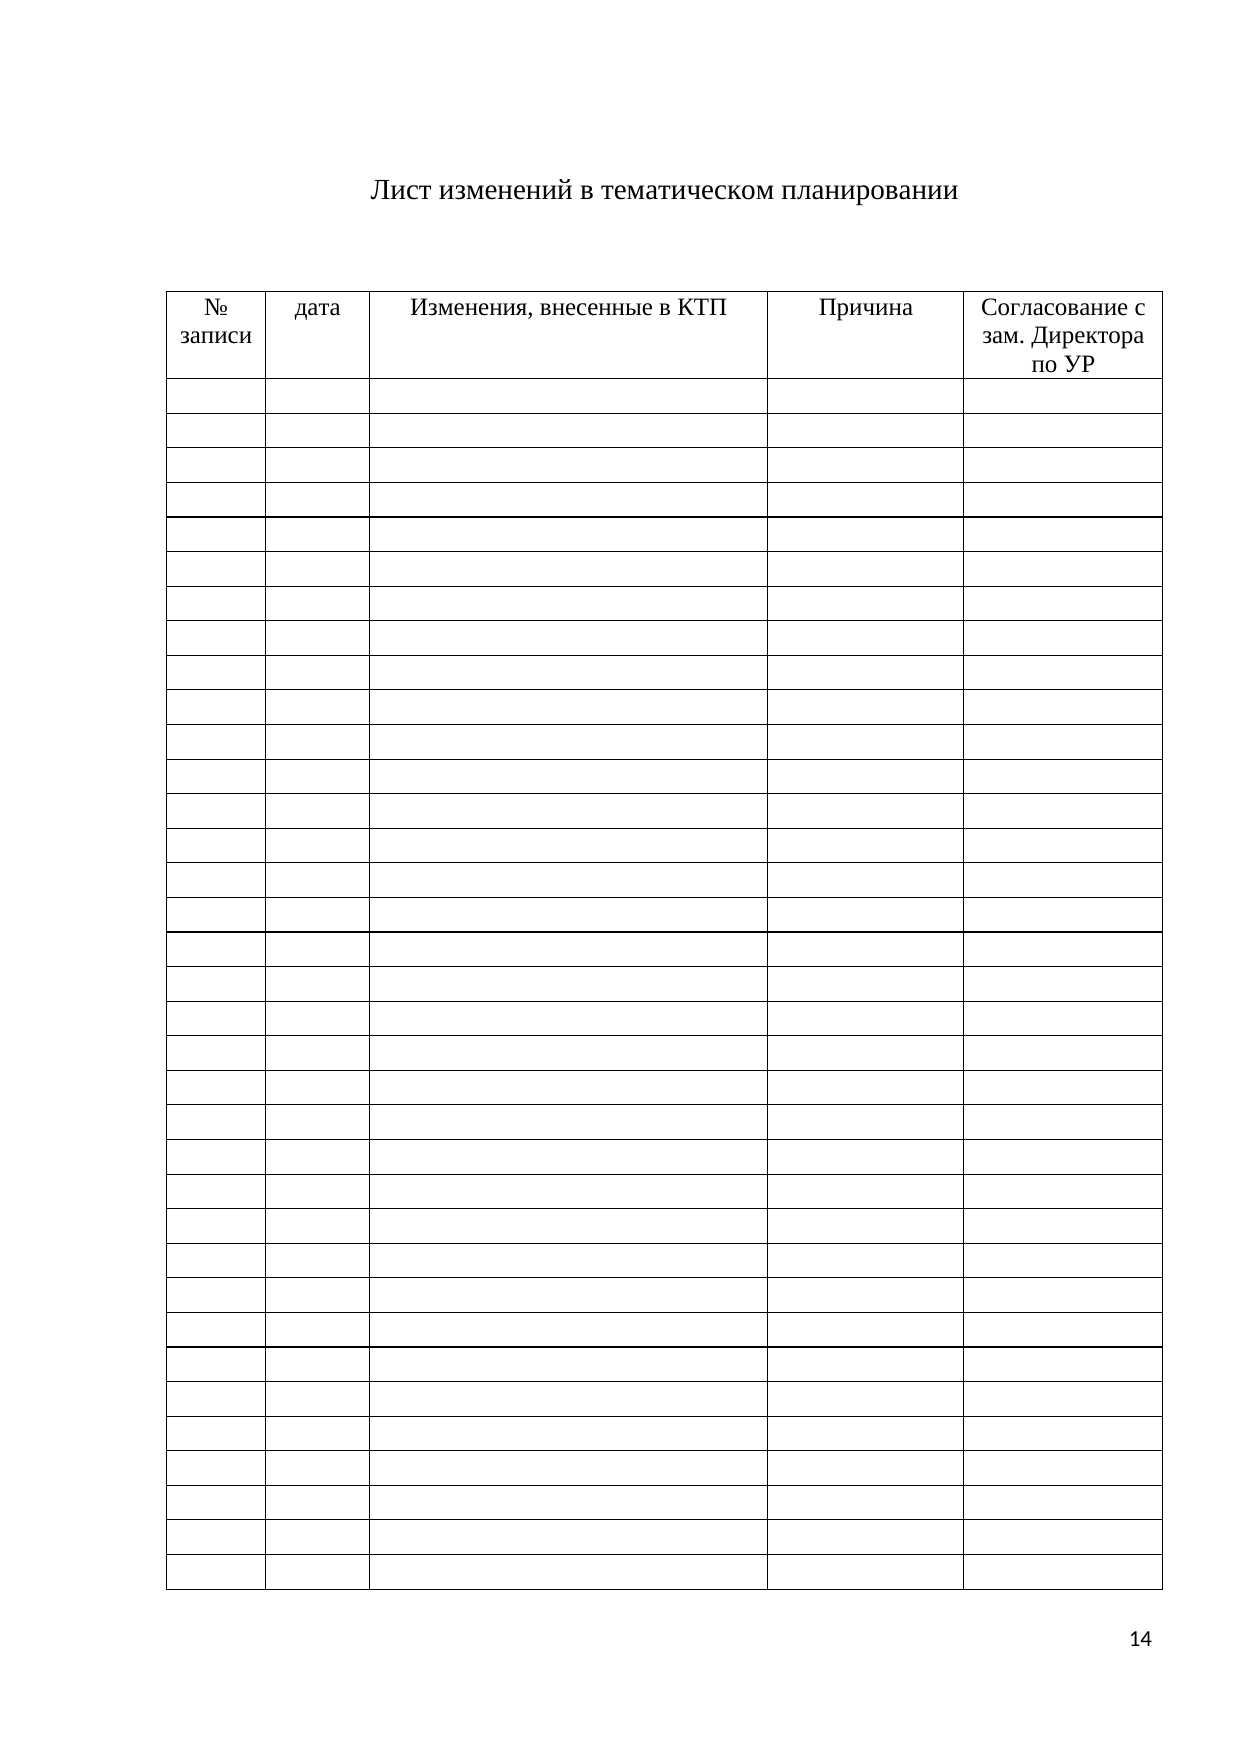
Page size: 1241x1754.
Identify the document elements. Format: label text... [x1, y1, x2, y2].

table_cell [370, 587, 767, 620]
table_cell [266, 1417, 369, 1450]
table_cell [167, 448, 265, 482]
table_cell [964, 1348, 1162, 1381]
table_cell [768, 1209, 963, 1243]
table_cell [370, 829, 767, 862]
table_cell [768, 863, 963, 897]
table_cell [266, 414, 369, 447]
table_cell [266, 725, 369, 758]
table_cell [370, 1486, 767, 1519]
table_cell [768, 1382, 963, 1416]
table_cell [768, 1036, 963, 1070]
table_cell [964, 1278, 1162, 1312]
table_cell [964, 1244, 1162, 1277]
table_header № записи [167, 292, 265, 378]
table_cell [370, 414, 767, 447]
table_cell [370, 967, 767, 1001]
table_cell [266, 1278, 369, 1312]
table_header Изменения, внесенные в КТП [370, 292, 767, 378]
table_cell [768, 898, 963, 931]
table_cell [768, 552, 963, 586]
table_cell [370, 379, 767, 413]
table_cell [370, 1036, 767, 1070]
table_cell [370, 933, 767, 966]
table_cell [964, 1520, 1162, 1554]
table_cell [266, 552, 369, 586]
table_cell [167, 1348, 265, 1381]
table_cell [266, 1105, 369, 1139]
table_cell [167, 587, 265, 620]
table_cell [768, 690, 963, 724]
table_cell [370, 1244, 767, 1277]
table_cell [370, 1555, 767, 1588]
table_cell [768, 1555, 963, 1588]
table_cell [266, 690, 369, 724]
text Лист изменений в тематическом планировании [177, 172, 1152, 206]
table_cell [167, 1244, 265, 1277]
table_cell [370, 448, 767, 482]
table_cell [167, 1140, 265, 1173]
table_cell [964, 414, 1162, 447]
table_cell [964, 379, 1162, 413]
table_cell [964, 1071, 1162, 1104]
table_cell [167, 1417, 265, 1450]
table_cell [768, 379, 963, 413]
table_cell [964, 933, 1162, 966]
table_cell [768, 829, 963, 862]
table_cell [964, 1209, 1162, 1243]
table_cell [266, 1244, 369, 1277]
table_cell [167, 1175, 265, 1208]
table_cell [768, 448, 963, 482]
table_cell [167, 794, 265, 828]
table_cell [964, 552, 1162, 586]
table_cell [964, 1105, 1162, 1139]
table_cell [768, 1244, 963, 1277]
table_cell [768, 760, 963, 793]
table_cell [167, 1105, 265, 1139]
table_cell [266, 1486, 369, 1519]
table_cell [964, 1486, 1162, 1519]
table_cell [167, 933, 265, 966]
table_cell [964, 863, 1162, 897]
table_cell [266, 621, 369, 655]
table_cell [370, 621, 767, 655]
table_cell [167, 1071, 265, 1104]
table_cell [768, 1071, 963, 1104]
table_cell [266, 1209, 369, 1243]
table_cell [266, 1313, 369, 1346]
table_cell [370, 1520, 767, 1554]
table_cell [370, 1209, 767, 1243]
table_cell [266, 933, 369, 966]
table_cell [768, 933, 963, 966]
table_cell [167, 863, 265, 897]
table_cell [370, 794, 767, 828]
table_cell [964, 621, 1162, 655]
table_cell [167, 483, 265, 516]
table_cell [370, 1417, 767, 1450]
table_cell [370, 552, 767, 586]
table_cell [768, 656, 963, 689]
table_cell [370, 1451, 767, 1485]
table_cell [964, 1140, 1162, 1173]
table_cell [167, 1451, 265, 1485]
table_cell [964, 448, 1162, 482]
table_cell [964, 1002, 1162, 1035]
table_cell [370, 898, 767, 931]
table_cell [266, 518, 369, 551]
table_cell [964, 967, 1162, 1001]
table_cell [370, 1071, 767, 1104]
table_cell [167, 760, 265, 793]
table_cell [768, 1451, 963, 1485]
table_cell [167, 1002, 265, 1035]
table_cell [768, 587, 963, 620]
table_cell [964, 1036, 1162, 1070]
table_cell [266, 1382, 369, 1416]
table_cell [167, 1520, 265, 1554]
table_header Причина [768, 292, 963, 378]
table_cell [768, 1417, 963, 1450]
table_cell [167, 518, 265, 551]
table_cell [266, 1036, 369, 1070]
table_cell [768, 1313, 963, 1346]
table_cell [964, 898, 1162, 931]
table_cell [964, 587, 1162, 620]
table_cell [768, 621, 963, 655]
table_cell [964, 725, 1162, 758]
table_cell [266, 483, 369, 516]
table_cell [266, 1175, 369, 1208]
table_cell [964, 1555, 1162, 1588]
table_cell [964, 829, 1162, 862]
table_cell [266, 1520, 369, 1554]
table_cell [370, 483, 767, 516]
table_cell [266, 760, 369, 793]
table_header Согласование с зам. Директора по УР [964, 292, 1162, 378]
table_cell [964, 1382, 1162, 1416]
table_cell [266, 1555, 369, 1588]
table_cell [370, 725, 767, 758]
table_cell [768, 1278, 963, 1312]
table_cell [370, 760, 767, 793]
table_cell [370, 518, 767, 551]
table_cell [964, 656, 1162, 689]
table_cell [768, 1140, 963, 1173]
table_cell [370, 1348, 767, 1381]
table_cell [964, 760, 1162, 793]
table_cell [266, 656, 369, 689]
table_cell [768, 483, 963, 516]
table_cell [167, 1278, 265, 1312]
table_cell [167, 829, 265, 862]
table_cell [266, 587, 369, 620]
table_cell [266, 829, 369, 862]
table_cell [167, 552, 265, 586]
table_cell [167, 621, 265, 655]
table_cell [370, 1313, 767, 1346]
table_cell [167, 656, 265, 689]
table_cell [266, 1002, 369, 1035]
table_cell [370, 1002, 767, 1035]
table_cell [768, 1175, 963, 1208]
table_cell [167, 1486, 265, 1519]
table_cell [266, 1451, 369, 1485]
table_cell [370, 656, 767, 689]
table_cell [266, 794, 369, 828]
table_cell [266, 898, 369, 931]
table_cell [964, 518, 1162, 551]
table_cell [768, 518, 963, 551]
table_cell [266, 379, 369, 413]
table_cell [964, 690, 1162, 724]
table_cell [370, 863, 767, 897]
table_cell [768, 414, 963, 447]
table_cell [167, 414, 265, 447]
table_cell [167, 1313, 265, 1346]
table_cell [768, 1486, 963, 1519]
table_cell [266, 967, 369, 1001]
table_cell [370, 1140, 767, 1173]
table_cell [768, 1520, 963, 1554]
table_cell [266, 1140, 369, 1173]
table_cell [768, 794, 963, 828]
table_cell [167, 1555, 265, 1588]
table_cell [768, 1002, 963, 1035]
table_cell [266, 448, 369, 482]
table_cell [768, 725, 963, 758]
table_cell [964, 1417, 1162, 1450]
table_cell [768, 1105, 963, 1139]
table_cell [370, 1105, 767, 1139]
table_cell [370, 1382, 767, 1416]
table_header дата [266, 292, 369, 378]
table_cell [768, 1348, 963, 1381]
table_cell [167, 725, 265, 758]
table_cell [167, 1382, 265, 1416]
table_cell [266, 1348, 369, 1381]
table_cell [167, 898, 265, 931]
table_cell [266, 1071, 369, 1104]
table_cell [964, 483, 1162, 516]
table_cell [167, 1209, 265, 1243]
table_cell [167, 690, 265, 724]
table_cell [167, 967, 265, 1001]
table_cell [167, 1036, 265, 1070]
table_cell [370, 1278, 767, 1312]
table_cell [768, 967, 963, 1001]
table_cell [964, 1175, 1162, 1208]
table_cell [964, 1313, 1162, 1346]
table_cell [370, 1175, 767, 1208]
table_cell [266, 863, 369, 897]
table_cell [964, 1451, 1162, 1485]
table_cell [167, 379, 265, 413]
table_cell [964, 794, 1162, 828]
table_cell [370, 690, 767, 724]
